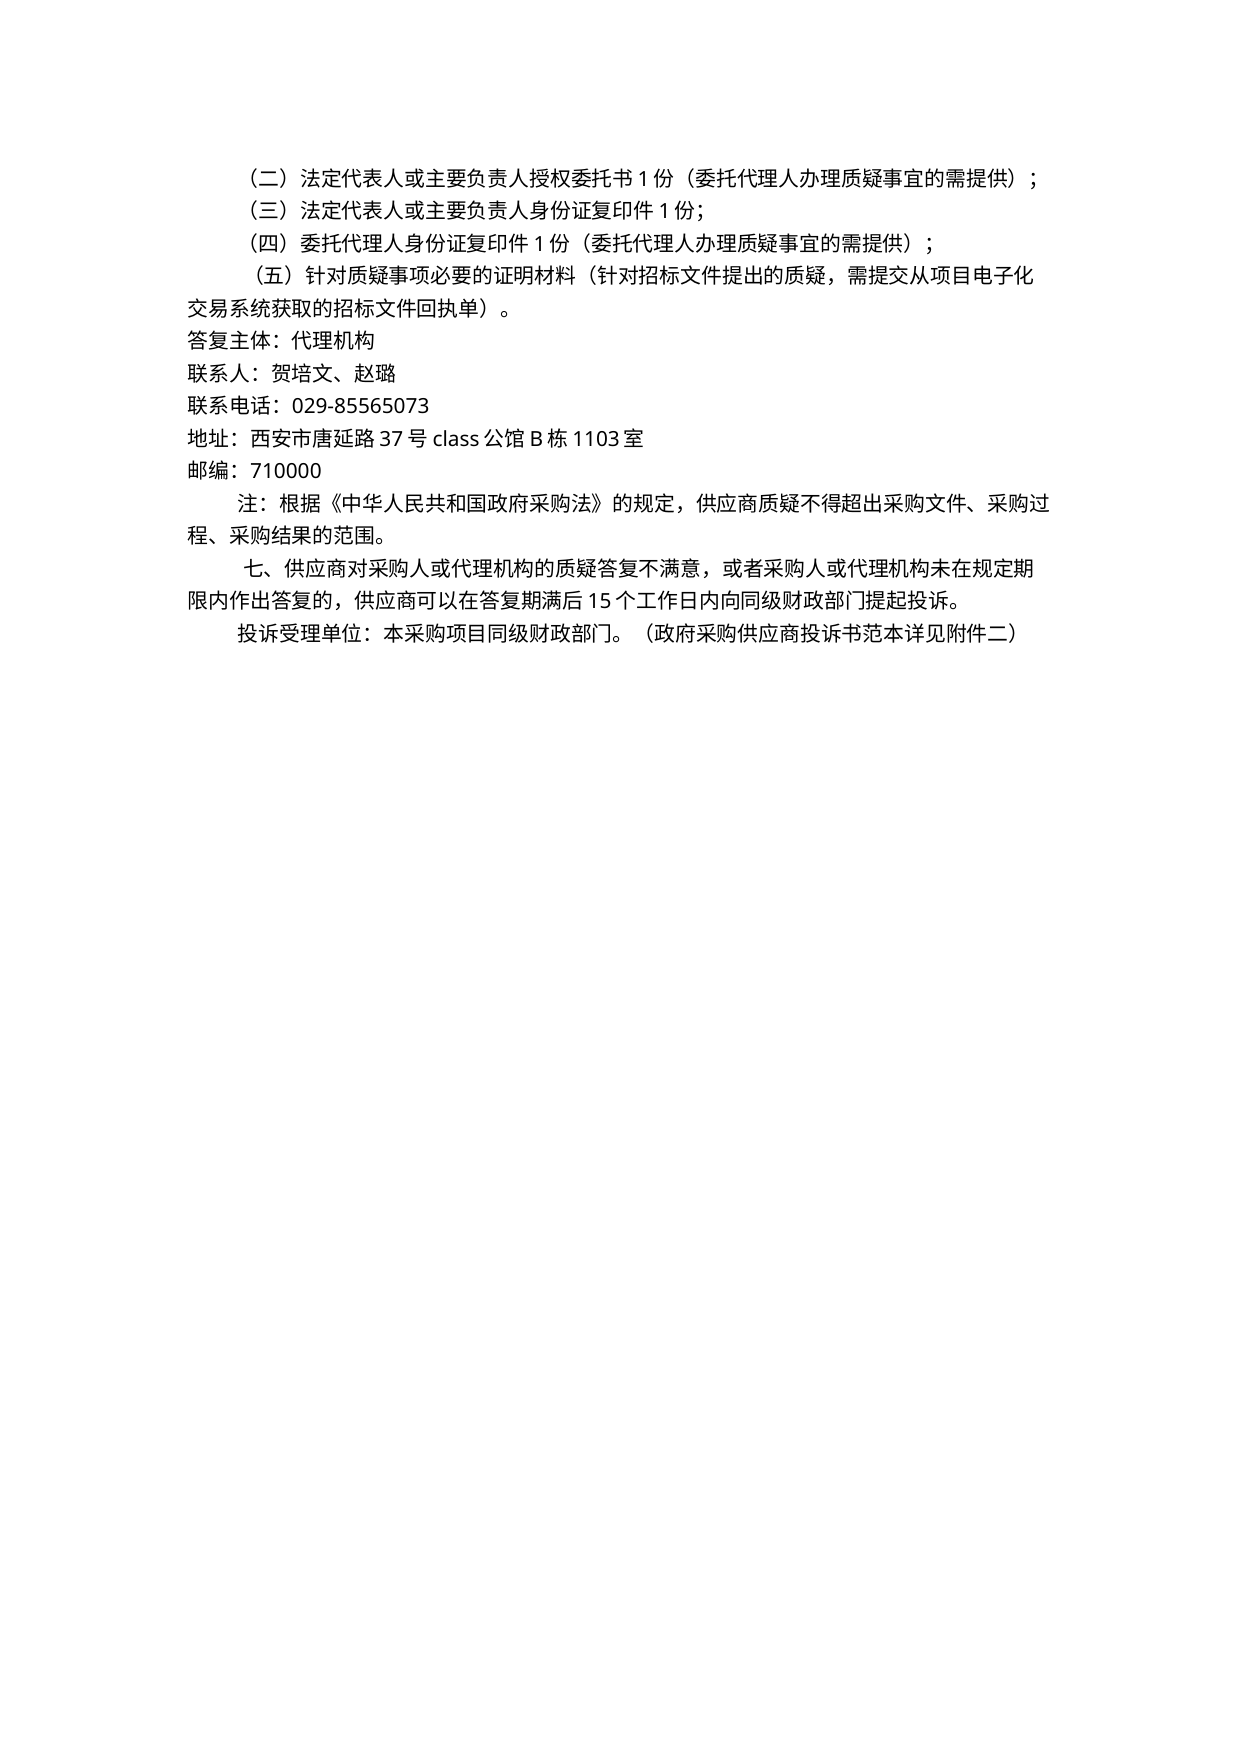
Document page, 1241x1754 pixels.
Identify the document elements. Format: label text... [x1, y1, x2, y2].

text （二）法定代表人或主要负责人授权委托书1份（委托代理人办理质疑事宜的需提供）； [187, 162, 1053, 194]
text 邮编：710000 [187, 454, 1053, 487]
text （四）委托代理人身份证复印件1份（委托代理人办理质疑事宜的需提供）； [187, 227, 1053, 259]
text 联系电话：029-85565073 [187, 389, 1053, 422]
text 注：根据《中华人民共和国政府采购法》的规定，供应商质疑不得超出采购文件、采购过程、采购结果的范围。 [187, 487, 1053, 552]
text 七、供应商对采购人或代理机构的质疑答复不满意，或者采购人或代理机构未在规定期限内作出答复的，供应商可以在答复期满后15个工作日内向同级财政部门提起投诉。 [187, 552, 1053, 617]
text （三）法定代表人或主要负责人身份证复印件1份； [187, 194, 1053, 227]
text 投诉受理单位：本采购项目同级财政部门。（政府采购供应商投诉书范本详见附件二） [187, 617, 1053, 649]
text 联系人：贺培文、赵璐 [187, 357, 1053, 389]
text 地址：西安市唐延路37号class公馆B栋1103室 [187, 422, 1053, 454]
text （五）针对质疑事项必要的证明材料（针对招标文件提出的质疑，需提交从项目电子化交易系统获取的招标文件回执单）。 [187, 259, 1053, 324]
text 答复主体：代理机构 [187, 324, 1053, 357]
